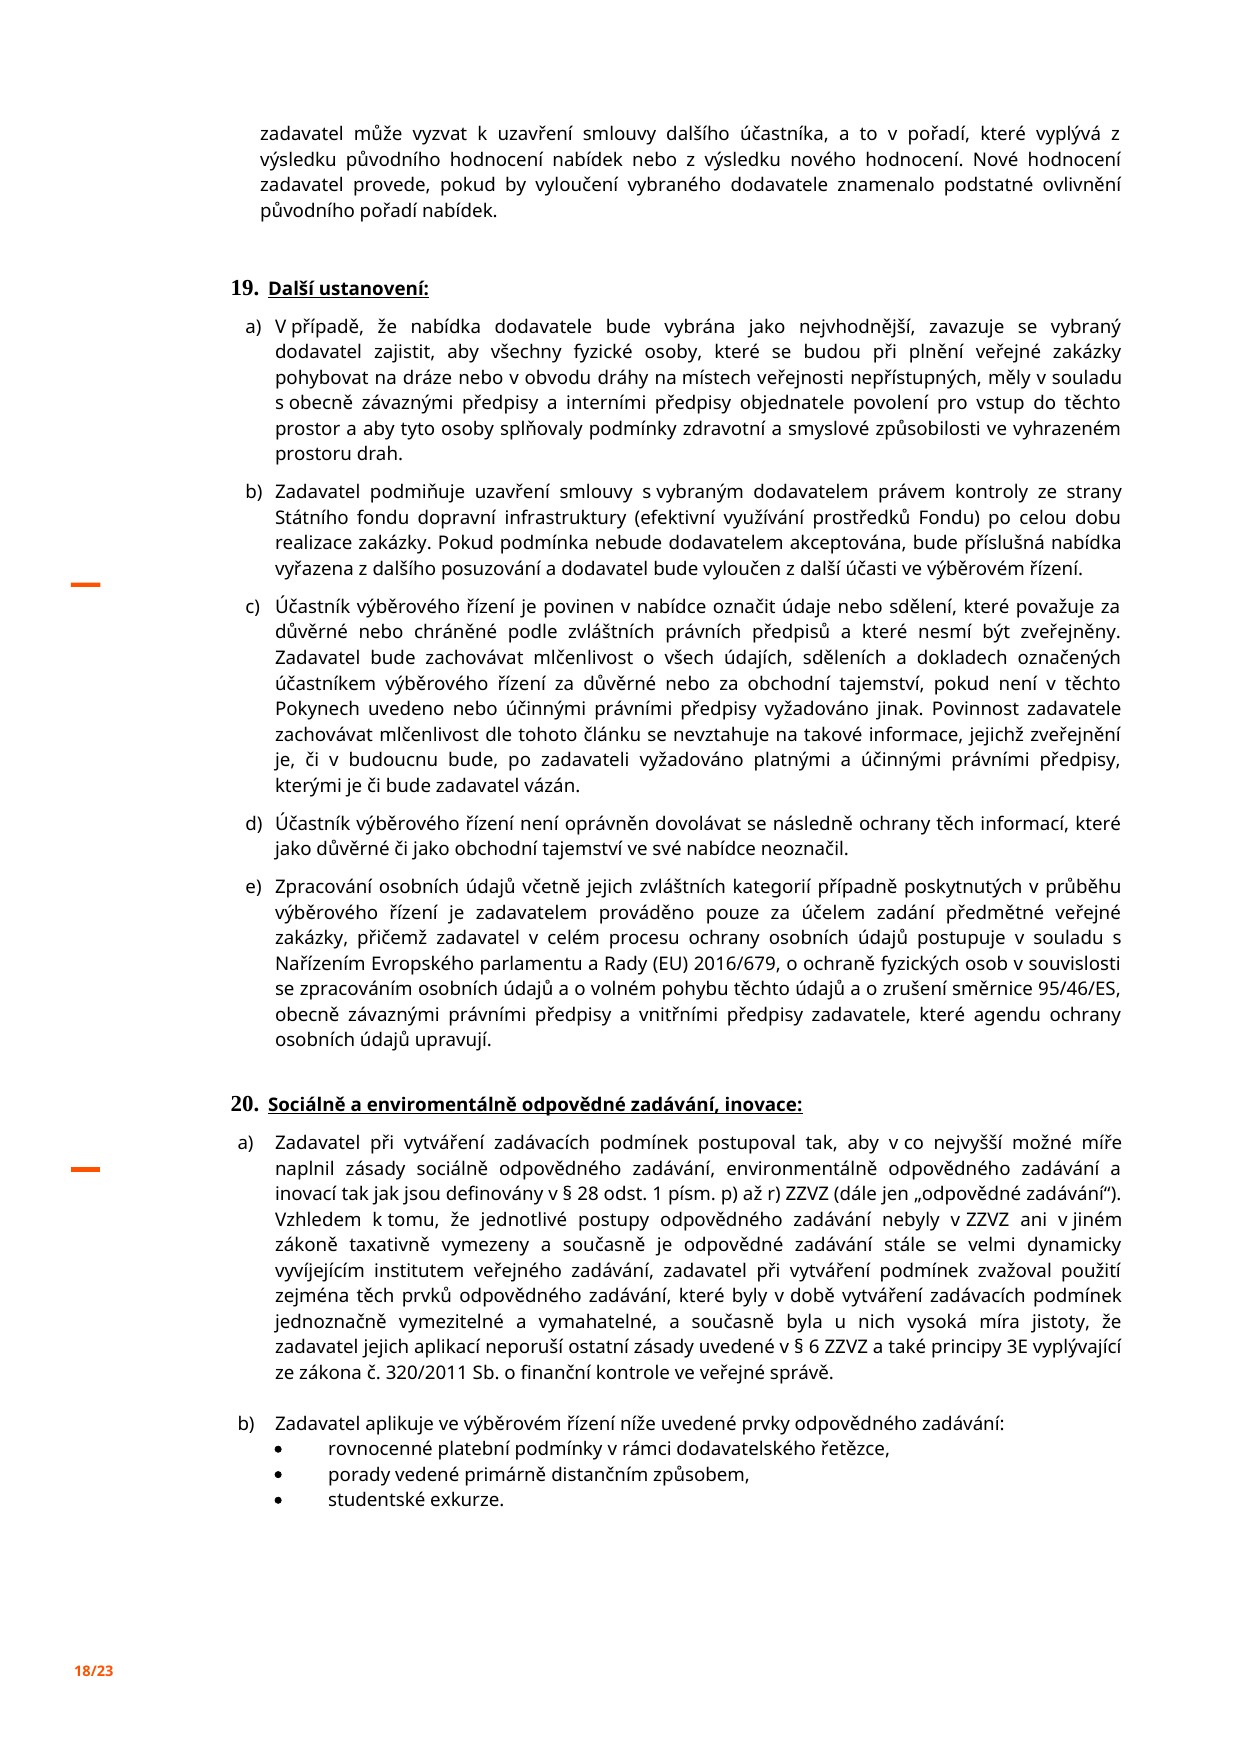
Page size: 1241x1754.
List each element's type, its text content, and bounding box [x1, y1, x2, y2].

list Zpracování osobních údajů včetně jejich zvláštních kategorií případně poskytnutých v průběhu výběrového řízení je zadavatelem prováděno pouze za účelem zadání předmětné veřejné zakázky, přičemž zadavatel v celém procesu ochrany osobních údajů postupuje v souladu s Nařízením Evropského parlamentu a Rady (EU) 2016/679, o ochraně fyzických osob v souvislosti se zpracováním osobních údajů a o volném pohybu těchto údajů a o zrušení směrnice 95/46/ES, obecně závaznými právními předpisy a vnitřními předpisy zadavatele, které agendu ochrany osobních údajů upravují. [245, 873, 1122, 1052]
list Zadavatel aplikuje ve výběrovém řízení níže uvedené prvky odpovědného zadávání: [237, 1410, 1122, 1436]
list V případě, že nabídka dodavatele bude vybrána jako nejvhodnější, zavazuje se vybraný dodavatel zajistit, aby všechny fyzické osoby, které se budou při plnění veřejné zakázky pohybovat na dráze nebo v obvodu dráhy na místech veřejnosti nepřístupných, měly v souladu s obecně závaznými předpisy a interními předpisy objednatele povolení pro vstup do těchto prostor a aby tyto osoby splňovaly podmínky zdravotní a smyslové způsobilosti ve vyhrazeném prostoru drah. [245, 313, 1122, 466]
list Zadavatel podmiňuje uzavření smlouvy s vybraným dodavatelem právem kontroly ze strany Státního fondu dopravní infrastruktury (efektivní využívání prostředků Fondu) po celou dobu realizace zakázky. Pokud podmínka nebude dodavatelem akceptována, bude příslušná nabídka vyřazena z dalšího posuzování a dodavatel bude vyloučen z další účasti ve výběrovém řízení. [245, 479, 1122, 581]
list Sociálně a enviromentálně odpovědné zadávání, inovace: [230, 1090, 1122, 1117]
list Zadavatel při vytváření zadávacích podmínek postupoval tak, aby v co nejvyšší možné míře naplnil zásady sociálně odpovědného zadávání, environmentálně odpovědného zadávání a inovací tak jak jsou definovány v § 28 odst. 1 písm. p) až r) ZZVZ (dále jen „odpovědné zadávání“). Vzhledem k tomu, že jednotlivé postupy odpovědného zadávání nebyly v ZZVZ ani v jiném zákoně taxativně vymezeny a současně je odpovědné zadávání stále se velmi dynamicky vyvíjejícím institutem veřejného zadávání, zadavatel při vytváření podmínek zvažoval použití zejména těch prvků odpovědného zadávání, které byly v době vytváření zadávacích podmínek jednoznačně vymezitelné a vymahatelné, a současně byla u nich vysoká míra jistoty, že zadavatel jejich aplikací neporuší ostatní zásady uvedené v § 6 ZZVZ a také principy 3E vyplývající ze zákona č. 320/2011 Sb. o finanční kontrole ve veřejné správě. [237, 1129, 1122, 1384]
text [260, 121, 1122, 223]
text porady vedené primárně distančním způsobem, [275, 1461, 1122, 1487]
list Účastník výběrového řízení je povinen v nabídce označit údaje nebo sdělení, které považuje za důvěrné nebo chráněné podle zvláštních právních předpisů a které nesmí být zveřejněny. Zadavatel bude zachovávat mlčenlivost o všech údajích, sděleních a dokladech označených účastníkem výběrového řízení za důvěrné nebo za obchodní tajemství, pokud není v těchto Pokynech uvedeno nebo účinnými právními předpisy vyžadováno jinak. Povinnost zadavatele zachovávat mlčenlivost dle tohoto článku se nevztahuje na takové informace, jejichž zveřejnění je, či v budoucnu bude, po zadavateli vyžadováno platnými a účinnými právními předpisy, kterými je či bude zadavatel vázán. [245, 593, 1122, 797]
list Další ustanovení: [230, 274, 1122, 301]
text rovnocenné platební podmínky v rámci dodavatelského řetězce, [275, 1436, 1122, 1461]
list Účastník výběrového řízení není oprávněn dovolávat se následně ochrany těch informací, které jako důvěrné či jako obchodní tajemství ve své nabídce neoznačil. [245, 810, 1122, 861]
text studentské exkurze. [275, 1487, 1122, 1512]
